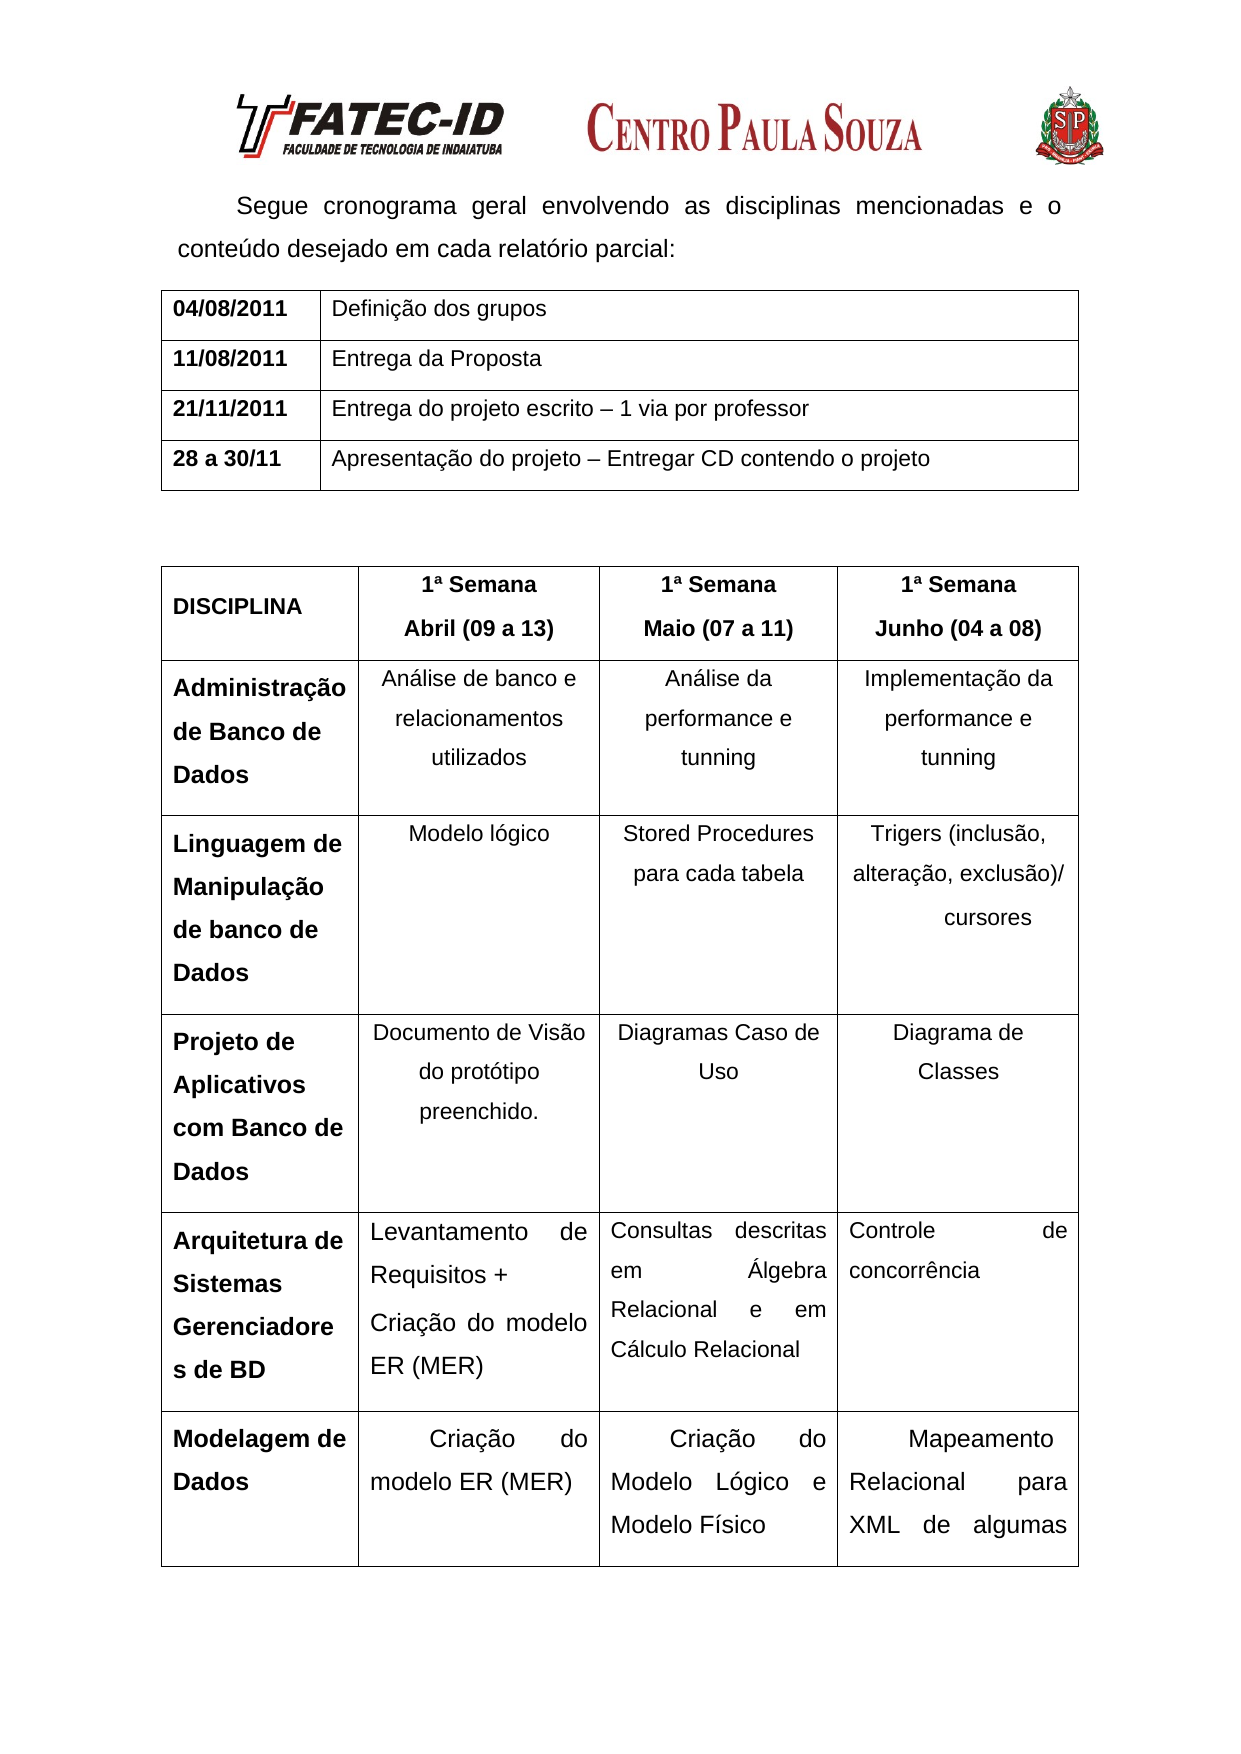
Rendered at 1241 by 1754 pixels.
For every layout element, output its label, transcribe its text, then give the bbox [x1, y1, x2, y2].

table_cell Entrega do projeto escrito – 1 via por professor [321, 391, 1078, 440]
table_cell Entrega da Proposta [321, 341, 1078, 390]
table_header 1ª Semana Maio (07 a 11) [600, 567, 837, 660]
table_cell Modelo lógico [359, 816, 599, 1014]
table_cell Trigers (inclusão, alteração, exclusão)/ cursores [838, 816, 1078, 1014]
table_cell Diagramas Caso de Uso [600, 1015, 837, 1212]
table_cell 28 a 30/11 [162, 441, 320, 490]
table_cell Documento de Visão do protótipo preenchido. [359, 1015, 599, 1212]
table_cell Controle de concorrência [838, 1213, 1078, 1411]
table_cell Stored Procedures para cada tabela [600, 816, 837, 1014]
table_cell Projeto de Aplicativos com Banco de Dados [162, 1015, 358, 1212]
table_cell 21/11/2011 [162, 391, 320, 440]
table_cell Linguagem de Manipulação de banco de Dados [162, 816, 358, 1014]
table_cell Modelagem de Dados [162, 1412, 358, 1566]
table_header DISCIPLINA [162, 567, 358, 660]
table_cell Implementação da performance e tunning [838, 661, 1078, 815]
table_cell Administração de Banco de Dados [162, 661, 358, 815]
text Segue cronograma geral envolvendo as disciplinas mencionadas e o conteúdo desejado em cada relatório parcial: [177, 191, 1063, 263]
table_header Definição dos grupos [321, 291, 1078, 340]
table_cell Diagrama de Classes [838, 1015, 1078, 1212]
table_cell Consultas descritas em Álgebra Relacional e em Cálculo Relacional [600, 1213, 837, 1411]
table_cell Criação do Modelo Lógico e Modelo Físico [600, 1412, 837, 1566]
picture [236, 86, 1104, 165]
table_header 04/08/2011 [162, 291, 320, 340]
table_cell Mapeamento Relacional para XML de algumas tabelas [838, 1412, 1078, 1566]
table_cell Análise da performance e tunning [600, 661, 837, 815]
table_cell Apresentação do projeto – Entregar CD contendo o projeto [321, 441, 1078, 490]
table_cell 11/08/2011 [162, 341, 320, 390]
table_cell Análise de banco e relacionamentos utilizados [359, 661, 599, 815]
table_cell Arquitetura de Sistemas Gerenciadores de BD [162, 1213, 358, 1411]
table_header 1ª Semana Abril (09 a 13) [359, 567, 599, 660]
table_cell Criação do modelo ER (MER) [359, 1412, 599, 1566]
table_cell Levantamento de Requisitos + Criação do modelo ER (MER) [359, 1213, 599, 1411]
table_header 1ª Semana Junho (04 a 08) [838, 567, 1078, 660]
